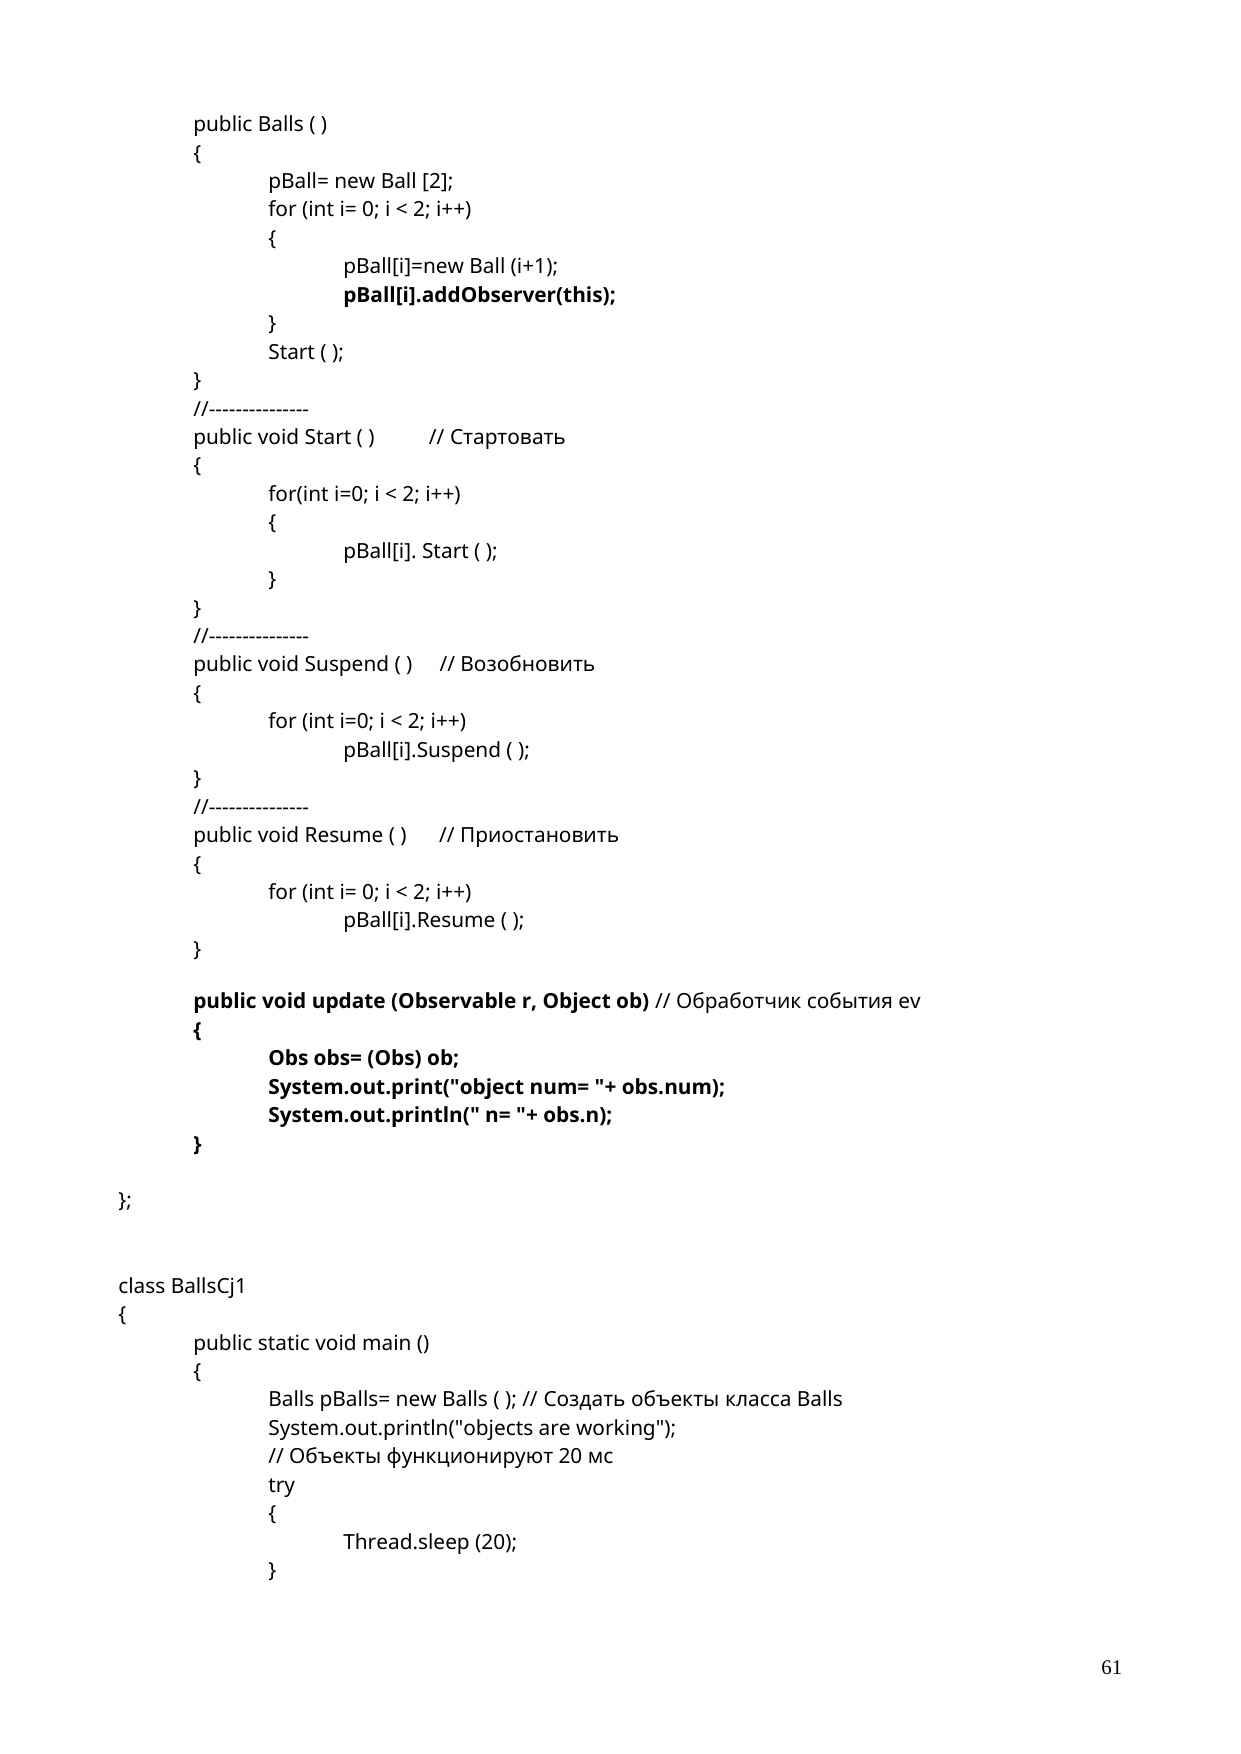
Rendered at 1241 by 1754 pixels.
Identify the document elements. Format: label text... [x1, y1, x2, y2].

text Balls pBalls= new Balls ( ); // Создать объекты класса Balls [118, 1384, 1122, 1413]
text Thread.sleep (20); [118, 1527, 1122, 1555]
text for (int i= 0; i < 2; i++) [118, 194, 1122, 223]
text } [118, 308, 1122, 337]
text public void Suspend ( ) // Возобновить [118, 649, 1122, 678]
text //--------------- [118, 621, 1122, 649]
text { [118, 223, 1122, 251]
text System.out.println(" n= "+ obs.n); [118, 1100, 1122, 1129]
text } [118, 934, 1122, 962]
text public void Start ( ) // Стартовать [118, 422, 1122, 451]
text System.out.println("objects are working"); [118, 1413, 1122, 1441]
text Obs obs= (Obs) ob; [118, 1043, 1122, 1072]
text { [118, 1498, 1122, 1527]
text } [118, 763, 1122, 792]
text { [118, 507, 1122, 536]
text public static void main () [118, 1328, 1122, 1356]
text pBall[i].addObserver(this); [118, 280, 1122, 308]
text } [118, 1555, 1122, 1584]
text } [118, 365, 1122, 394]
text for(int i=0; i < 2; i++) [118, 479, 1122, 507]
text { [118, 678, 1122, 706]
text for (int i= 0; i < 2; i++) [118, 877, 1122, 906]
text try [118, 1470, 1122, 1498]
text public void Resume ( ) // Приостановить [118, 820, 1122, 849]
text Start ( ); [118, 337, 1122, 365]
text public void update (Observable r, Object ob) // Обработчик события ev [118, 986, 1122, 1015]
text } [118, 564, 1122, 593]
text { [118, 849, 1122, 877]
text System.out.print("object num= "+ obs.num); [118, 1072, 1122, 1100]
text { [118, 1015, 1122, 1043]
text }; [118, 1186, 1122, 1214]
text pBall[i].Suspend ( ); [118, 735, 1122, 763]
text pBall= new Ball [2]; [118, 166, 1122, 194]
text //--------------- [118, 394, 1122, 422]
text { [118, 1356, 1122, 1384]
text class BallsCj1 [118, 1271, 1122, 1299]
text { [118, 138, 1122, 166]
text pBall[i].Resume ( ); [118, 906, 1122, 934]
text } [118, 593, 1122, 621]
text pBall[i]=new Ball (i+1); [118, 251, 1122, 280]
text { [118, 1299, 1122, 1328]
text public Balls ( ) [118, 109, 1122, 138]
text } [118, 1129, 1122, 1157]
text { [118, 451, 1122, 479]
text pBall[i]. Start ( ); [118, 536, 1122, 564]
text //--------------- [118, 792, 1122, 820]
text for (int i=0; i < 2; i++) [118, 706, 1122, 735]
text // Объекты функционируют 20 мс [118, 1441, 1122, 1470]
